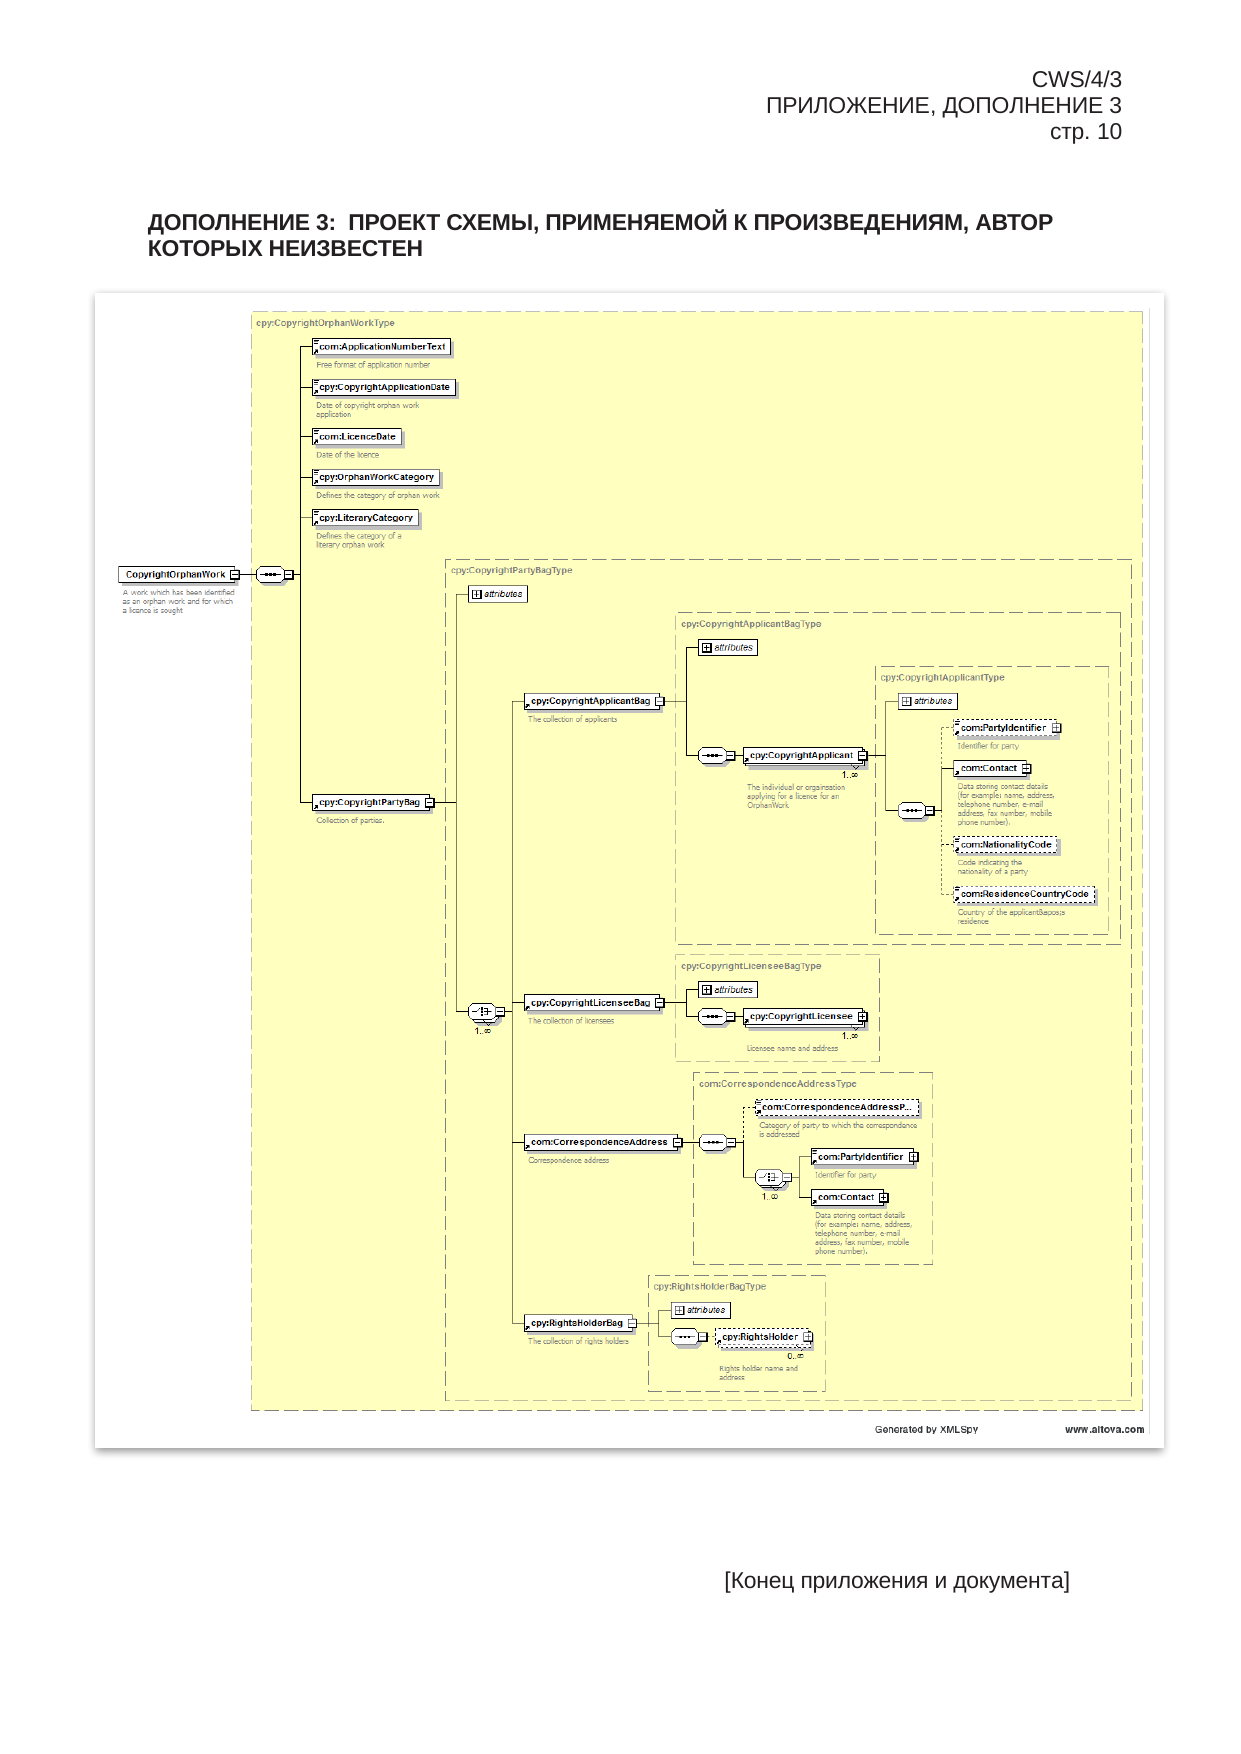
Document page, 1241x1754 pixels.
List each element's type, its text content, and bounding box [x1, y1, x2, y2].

text [Конец приложения и документа] [724, 1567, 1122, 1593]
subtitle ДОПОЛНЕНИЕ 3: ПРОЕКТ СХЕМЫ, ПРИМЕНЯЕМОЙ К ПРОИЗВЕДЕНИЯМ, АВТОР КОТОРЫХ НЕИЗВЕСТЕН [148, 208, 1122, 261]
